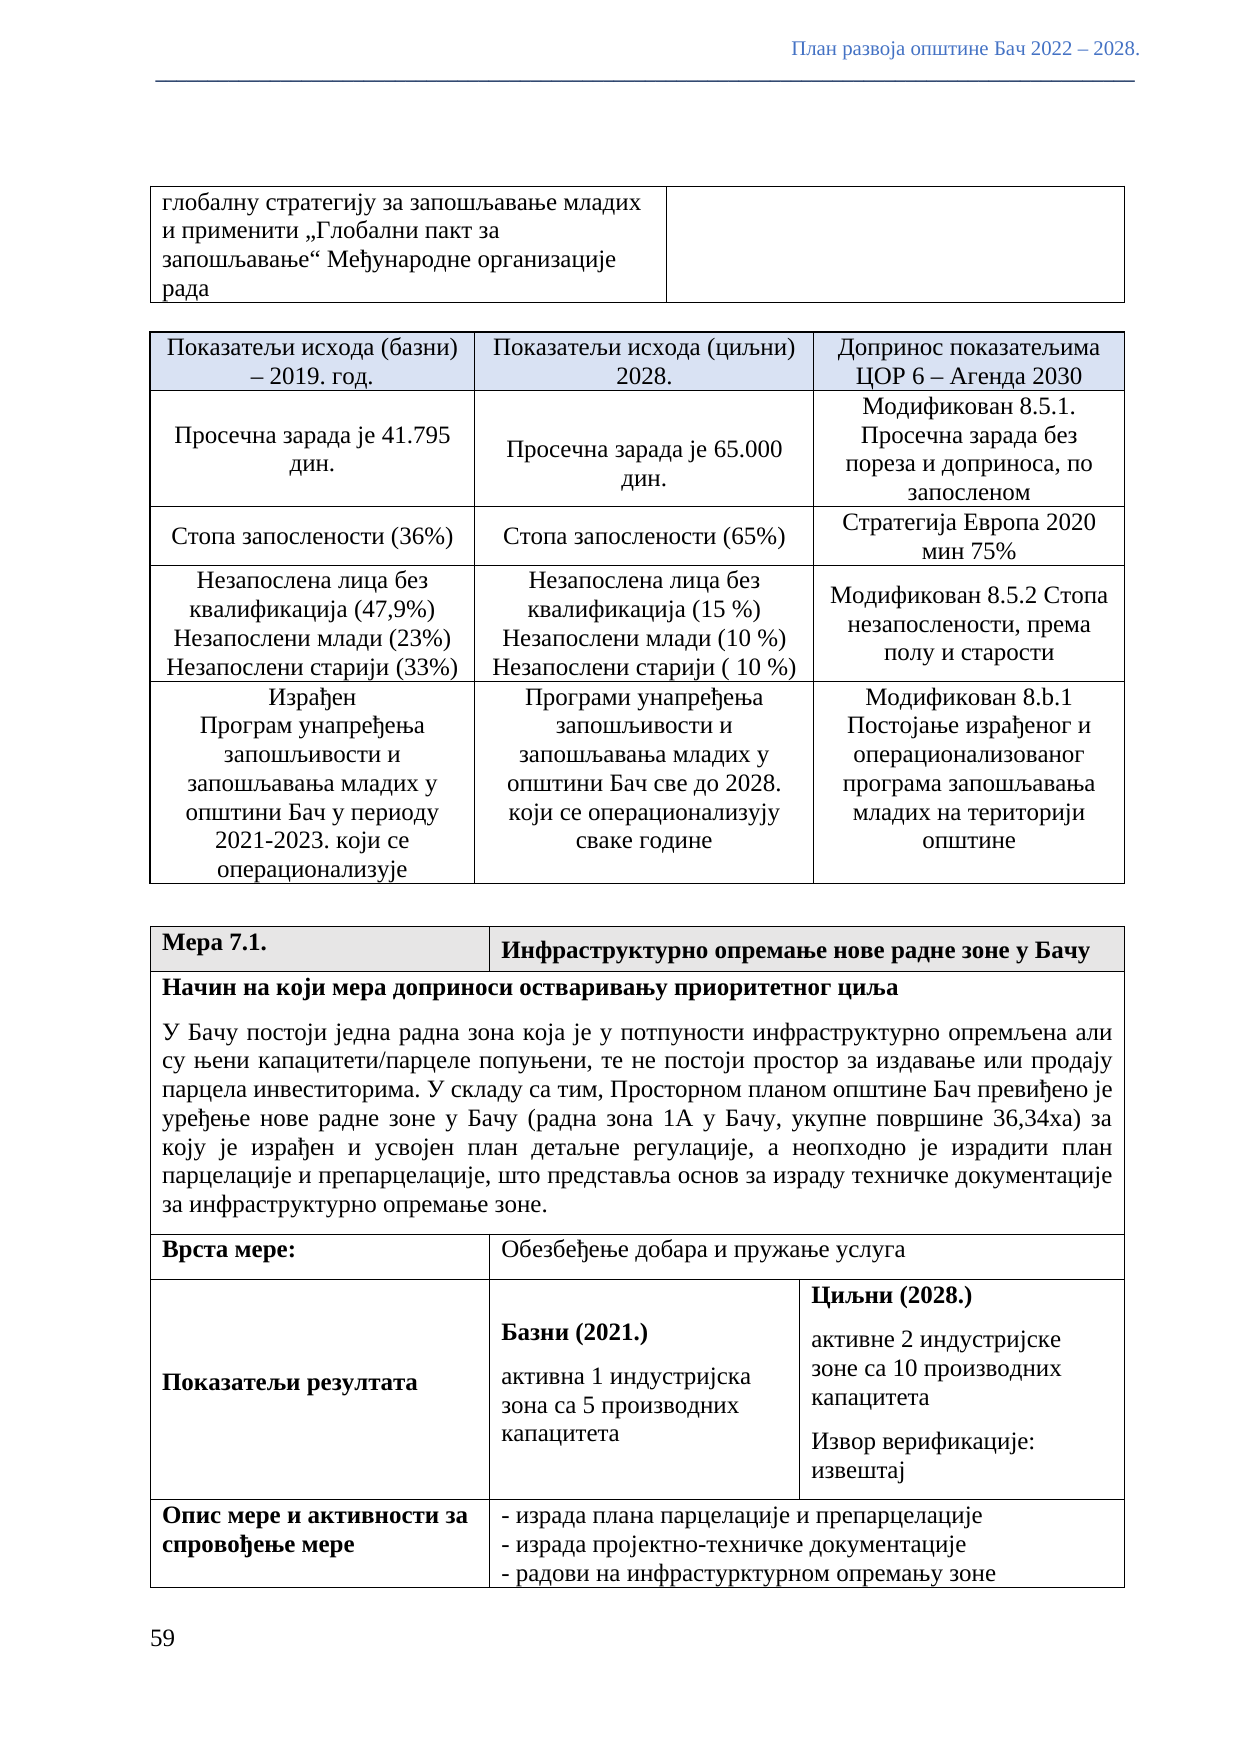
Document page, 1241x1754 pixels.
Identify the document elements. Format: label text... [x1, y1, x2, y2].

table_cell Стратегија Европа 2020 мин 75% [814, 507, 1124, 564]
table_cell Просечна зарада је 65.000 дин. [475, 391, 813, 506]
table_cell Базни (2021.) активна 1 индустријска зона са 5 производних капацитета [490, 1280, 799, 1499]
table_cell Циљни (2028.) активне 2 индустријске зоне са 10 производних капацитета Извор верификације: извештај [800, 1280, 1124, 1499]
table_cell Модификован 8.b.1 Постојање израђеног и операционализованог програма запошљавања младих на територији општине [814, 682, 1124, 883]
table_cell Начин на који мера доприноси остваривању приоритетног циља У Бачу постоји једна радна зона која је у потпуности инфраструктурно опремљена али су њени капацитети/парцеле попуњени, те не постоји простор за издавање или продају парцела инвеститорима. У складу са тим, Просторном планом општине Бач превиђено је уређење нове радне зоне у Бачу (радна зона 1А у Бачу, укупне површине 36,34ха) за коју је израђен и усвојен план детаљне регулације, а неопходно је израдити план парцелације и препарцелације, што представља основ за израду техничке документације за инфраструктурно опремање зоне. [151, 972, 1124, 1233]
table_header Показатељи исхода (циљни) 2028. [475, 333, 813, 390]
table_header Инфраструктурно опремање нове радне зоне у Бачу [490, 927, 1124, 971]
table_header Мера 7.1. [151, 927, 489, 971]
table_cell Незапослена лица без квалификација (47,9%) Незапослени млади (23%) Незапослени старији (33%) [151, 566, 474, 681]
table_header Показатељи исхода (базни) – 2019. год. [151, 333, 474, 390]
table_cell Обезбеђење добара и пружање услуга [490, 1235, 1124, 1279]
table_cell Израђен Програм унапређења запошљивости и запошљавања младих у општини Бач у периоду 2021-2023. који се операционализује [151, 682, 474, 883]
table_cell Показатељи резултата [151, 1280, 489, 1499]
table_cell Програми унапређења запошљивости и запошљавања младих у општини Бач све до 2028. који се операционализују сваке године [475, 682, 813, 883]
table_cell Модификован 8.5.2 Стопа незапослености, према полу и старости [814, 566, 1124, 681]
table_cell Просечна зарада је 41.795 дин. [151, 391, 474, 506]
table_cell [151, 1500, 489, 1587]
table_cell Врста мере: [151, 1235, 489, 1279]
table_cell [151, 187, 666, 302]
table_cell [490, 1500, 1124, 1587]
table_header Допринос показатељима ЦОР 6 – Агенда 2030 [814, 333, 1124, 390]
table_cell Стопа запослености (65%) [475, 507, 813, 564]
table_cell Стопа запослености (36%) [151, 507, 474, 564]
table_cell Модификован 8.5.1. Просечна зарада без пореза и доприноса, по запосленом [814, 391, 1124, 506]
table_cell Незапослена лица без квалификација (15 %) Незапослени млади (10 %) Незапослени старији ( 10 %) [475, 566, 813, 681]
